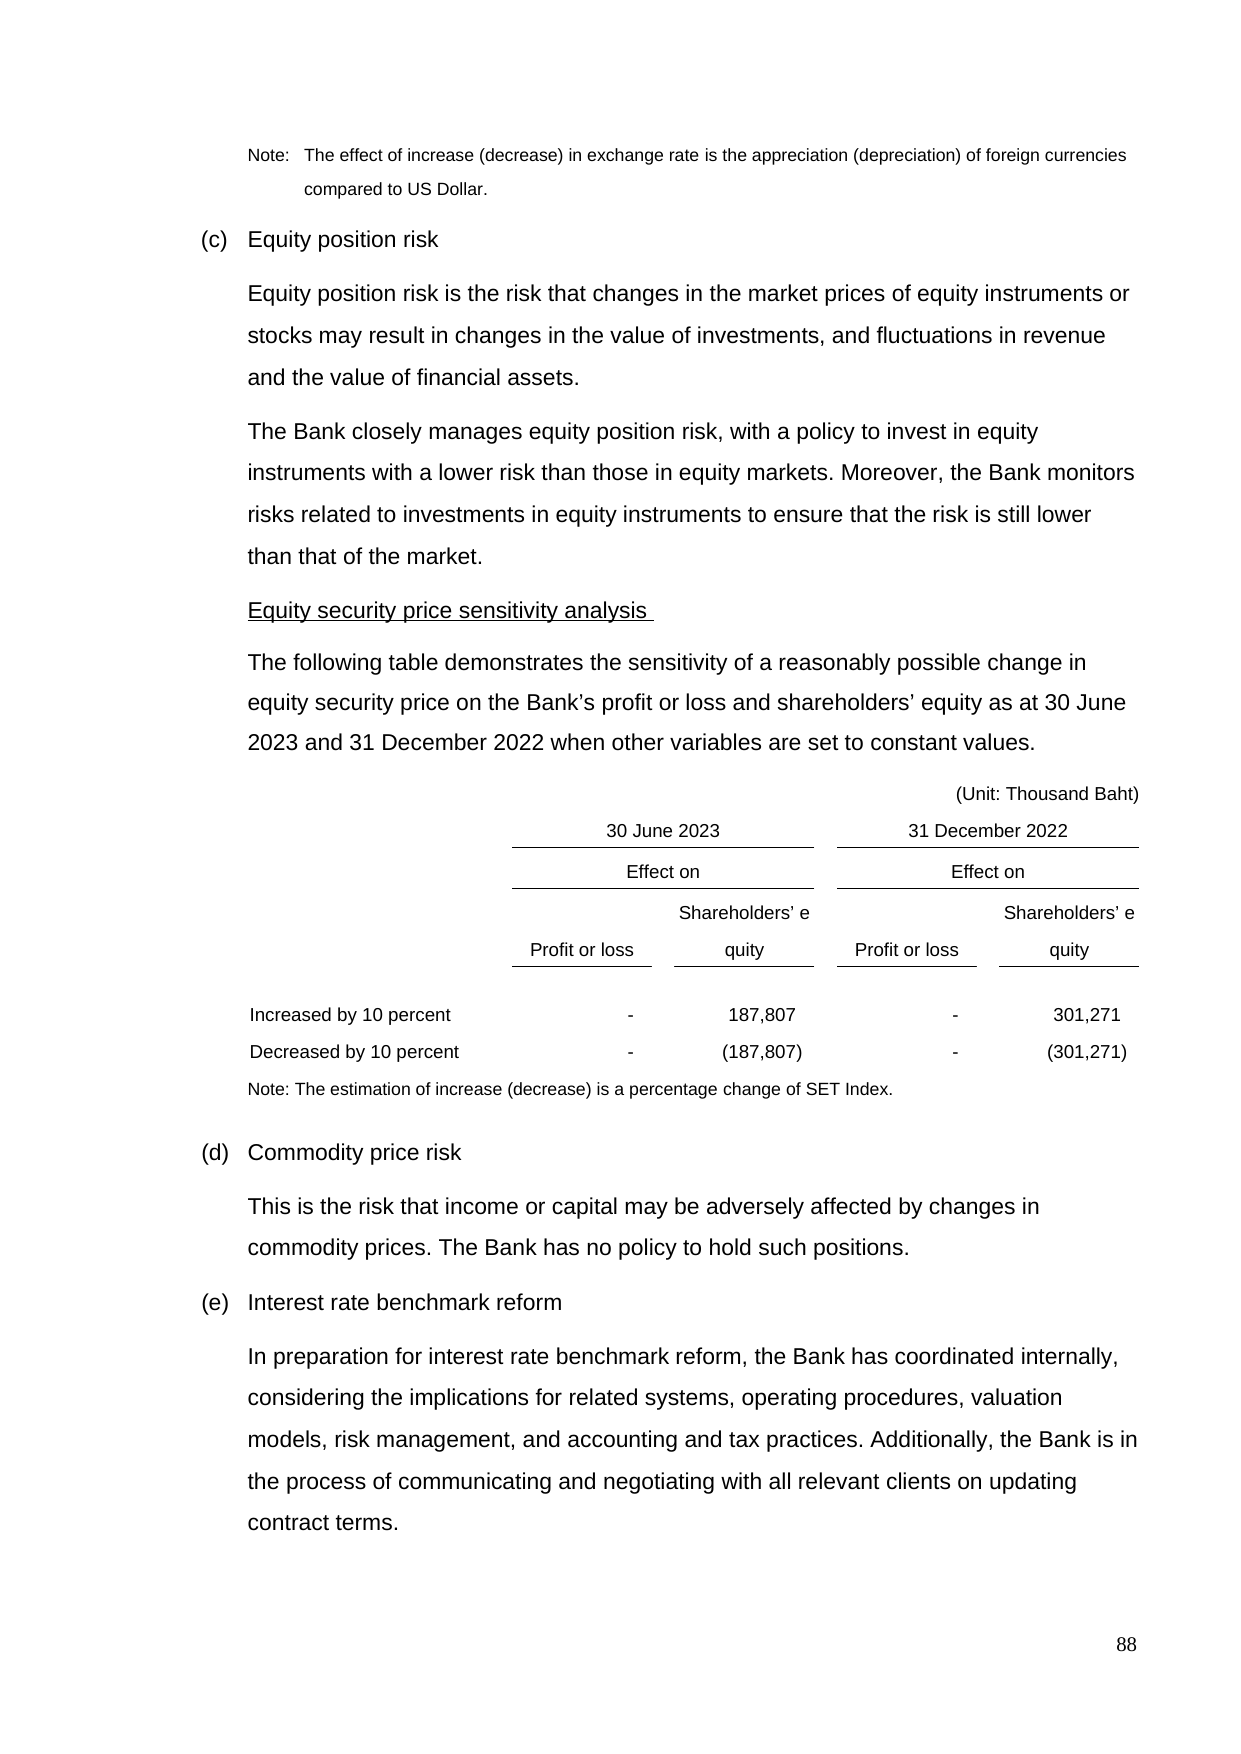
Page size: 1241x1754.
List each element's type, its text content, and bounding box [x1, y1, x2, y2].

text In preparation for interest rate benchmark reform, the Bank has coordinated internally, considering the implications for related systems, operating procedures, valuation models, risk management, and accounting and tax practices. Additionally, the Bank is in the process of communicating and negotiating with all relevant clients on updating contract terms. [247, 1331, 1141, 1539]
text Note: The effect of increase (decrease) in exchange rate is the appreciation (depreciation) of foreign currencies compared to US Dollar. [247, 135, 1141, 202]
text (c) Equity position risk [201, 214, 1137, 256]
text Equity position risk is the risk that changes in the market prices of equity instruments or stocks may result in changes in the value of investments, and fluctuations in revenue and the value of financial assets. [247, 268, 1141, 393]
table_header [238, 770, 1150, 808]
text (d) Commodity price risk [201, 1127, 1137, 1168]
text (e) Interest rate benchmark reform [201, 1277, 1137, 1318]
text The following table demonstrates the sensitivity of a reasonably possible change in equity security price on the Bank’s profit or loss and shareholders’ equity as at 30 June 2023 and 31 December 2022 when other variables are set to constant values. [247, 639, 1141, 758]
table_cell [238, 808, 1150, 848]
text The Bank closely manages equity position risk, with a policy to invest in equity instruments with a lower risk than those in equity markets. Moreover, the Bank monitors risks related to investments in equity instruments to ensure that the risk is still lower than that of the market. [247, 406, 1141, 572]
text Note: The estimation of increase (decrease) is a percentage change of SET Index. [192, 1072, 1141, 1102]
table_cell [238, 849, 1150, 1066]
text Equity security price sensitivity analysis [247, 585, 1141, 627]
text This is the risk that income or capital may be adversely affected by changes in commodity prices. The Bank has no policy to hold such positions. [247, 1181, 1141, 1264]
